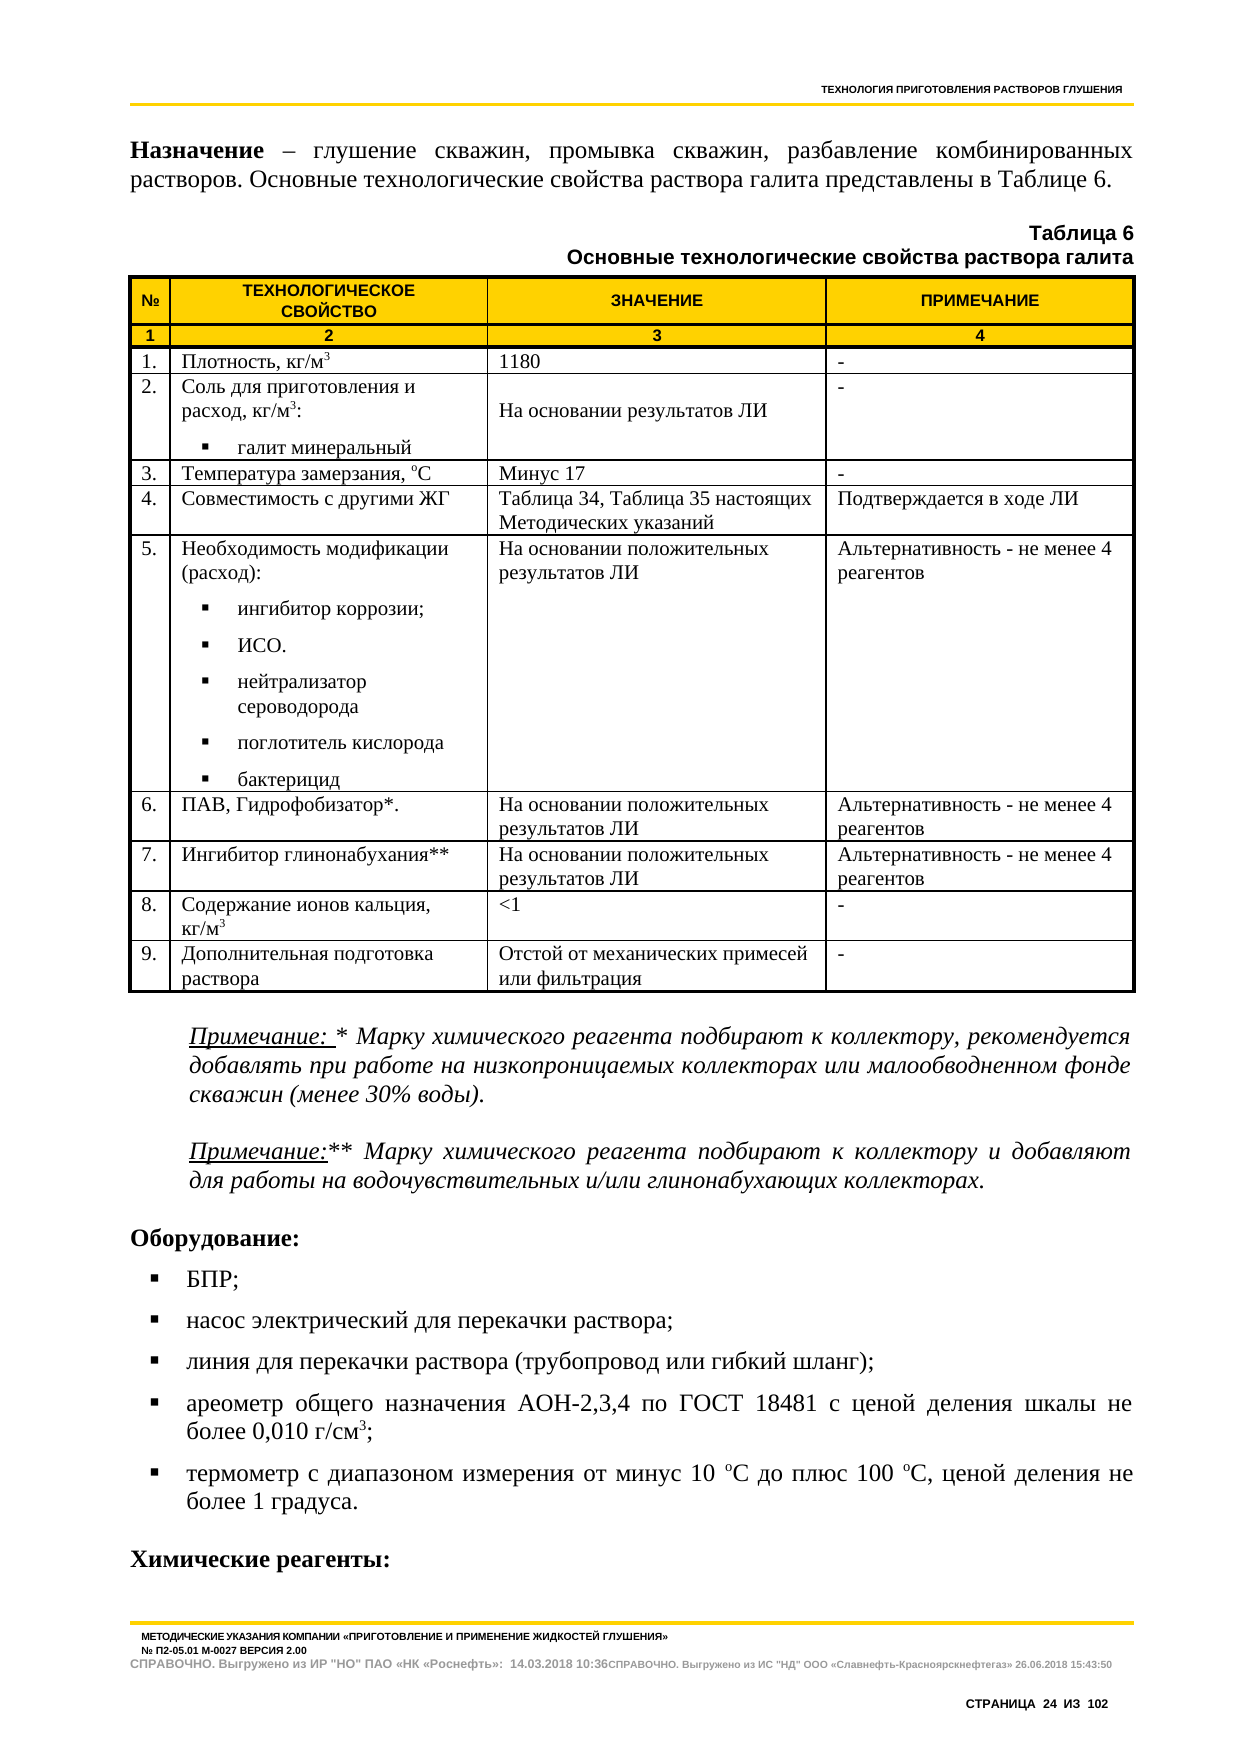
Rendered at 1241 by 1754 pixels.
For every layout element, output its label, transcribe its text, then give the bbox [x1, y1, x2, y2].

list ареометр общего назначения АОН-2,3,4 по ГОСТ 18481 с ценой деления шкалы не более 0,010 г/см3; [149, 1388, 1134, 1445]
table_cell Отстой от механических примесей или фильтрация [488, 941, 825, 989]
table_cell На основании положительных результатов ЛИ [488, 536, 825, 791]
table_cell 1 [132, 326, 169, 345]
table_cell Альтернативность - не менее 4 реагентов [827, 792, 1132, 840]
table_cell - [827, 374, 1132, 459]
list БПР; [149, 1264, 1134, 1293]
table_cell Минус 17 [488, 461, 825, 484]
table_header ТЕХНОЛОГИЧЕСКОЕ СВОЙСТВО [171, 279, 487, 323]
table_cell 8. [132, 892, 169, 940]
table_cell Дополнительная подготовка раствора [171, 941, 487, 989]
table_header ЗНАЧЕНИЕ [488, 279, 825, 323]
table_cell Совместимость с другими ЖГ [171, 486, 487, 534]
table_cell 6. [132, 792, 169, 840]
table_header ПРИМЕЧАНИЕ [827, 279, 1132, 323]
table_cell 7. [132, 842, 169, 890]
text Примечание:** Марку химического реагента подбирают к коллектору и добавляют для работы на водочувствительных и/или глинонабухающих коллекторах. [189, 1136, 1134, 1194]
text Примечание: * Марку химического реагента подбирают к коллектору, рекомендуется добавлять при работе на низкопроницаемых коллекторах или малообводненном фонде скважин (менее 30% воды). [189, 1021, 1134, 1108]
table_cell 4 [827, 326, 1132, 345]
table_cell Необходимость модификации (расход): ингибитор коррозии; ИСО. нейтрализатор сероводорода поглотитель кислорода бактерицид [171, 536, 487, 791]
table_cell - [827, 461, 1132, 484]
table_cell 4. [132, 486, 169, 534]
text Назначение – глушение скважин, промывка скважин, разбавление комбинированных растворов. Основные технологические свойства раствора галита представлены в Таблице 6. [130, 135, 1134, 192]
table_cell Подтверждается в ходе ЛИ [827, 486, 1132, 534]
table_cell 9. [132, 941, 169, 989]
table_cell Содержание ионов кальция, кг/м3 [171, 892, 487, 940]
table_cell На основании положительных результатов ЛИ [488, 792, 825, 840]
table_cell - [827, 892, 1132, 940]
table_cell На основании результатов ЛИ [488, 374, 825, 459]
table_cell Ингибитор глинонабухания** [171, 842, 487, 890]
table_cell 5. [132, 536, 169, 791]
table_header № [132, 279, 169, 323]
table_cell 1180 [488, 349, 825, 373]
table_cell 2 [171, 326, 487, 345]
table_cell Соль для приготовления и расход, кг/м3: галит минеральный [171, 374, 487, 459]
text Оборудование: [130, 1223, 1134, 1251]
table_cell 3 [488, 326, 825, 345]
table_cell <1 [488, 892, 825, 940]
list линия для перекачки раствора (трубопровод или гибкий шланг); [149, 1346, 1134, 1375]
table_cell Альтернативность - не менее 4 реагентов [827, 842, 1132, 890]
list насос электрический для перекачки раствора; [149, 1305, 1134, 1334]
table_cell - [827, 349, 1132, 373]
table_cell 1. [132, 349, 169, 373]
list термометр с диапазоном измерения от минус 10 оС до плюс 100 оС, ценой деления не более 1 градуса. [149, 1458, 1134, 1515]
text Основные технологические свойства раствора галита [130, 245, 1134, 269]
text Таблица 6 [130, 221, 1134, 245]
table_cell Плотность, кг/м3 [171, 349, 487, 373]
table_cell ПАВ, Гидрофобизатор*. [171, 792, 487, 840]
table_cell Альтернативность - не менее 4 реагентов [827, 536, 1132, 791]
table_cell 3. [132, 461, 169, 484]
table_cell На основании положительных результатов ЛИ [488, 842, 825, 890]
table_cell Температура замерзания, оС [171, 461, 487, 484]
table_cell - [827, 941, 1132, 989]
text Химические реагенты: [130, 1544, 1134, 1573]
table_cell Таблица 34, Таблица 35 настоящих Методических указаний [488, 486, 825, 534]
table_cell 2. [132, 374, 169, 459]
